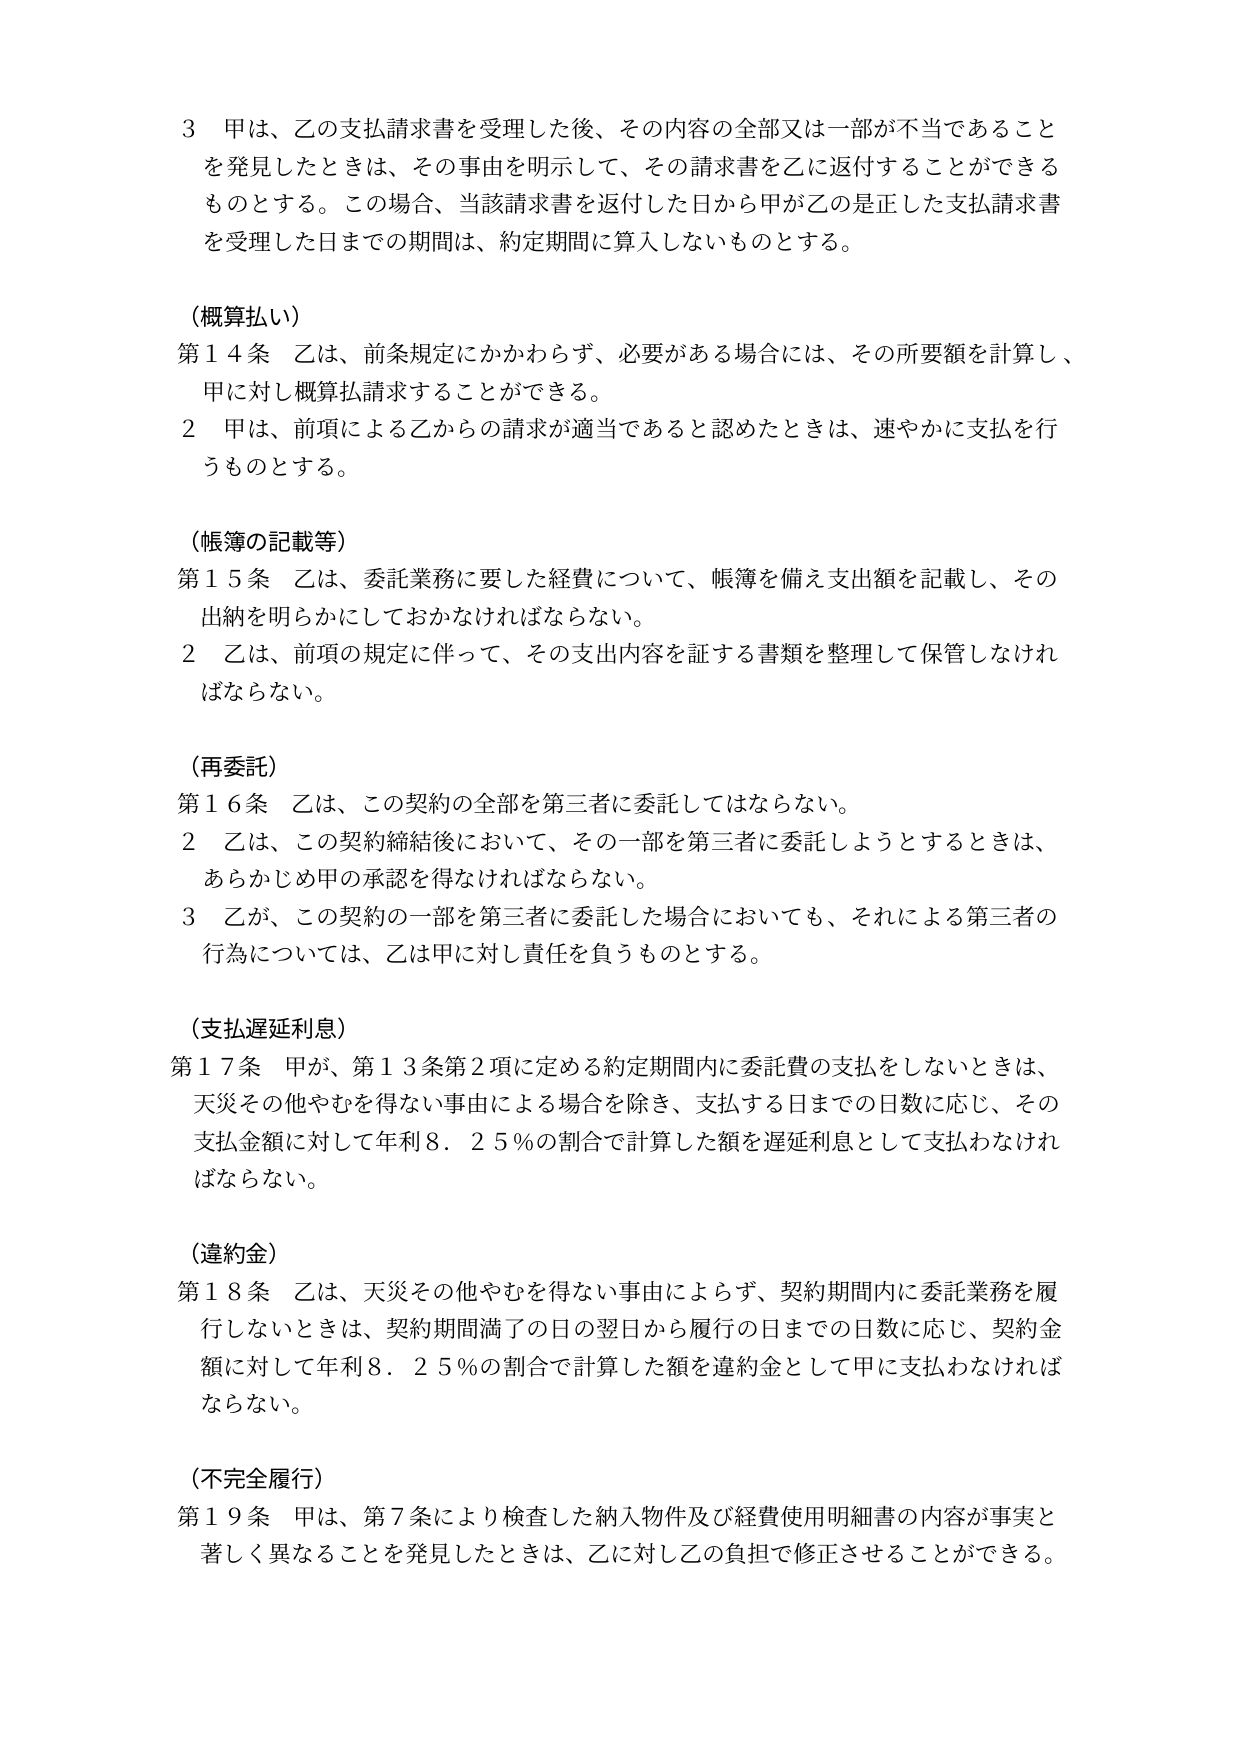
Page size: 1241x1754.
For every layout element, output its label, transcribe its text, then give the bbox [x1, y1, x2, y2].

text ２ 乙は、この契約締結後において、その一部を第三者に委託しようとするときは、あらかじめ甲の承認を得なければならない。 [177, 821, 1063, 896]
text 第１６条 乙は、この契約の全部を第三者に委託してはならない。 [177, 784, 1063, 821]
text ２ 甲は、前項による乙からの請求が適当であると認めたときは、速やかに支払を行うものとする。 [177, 409, 1063, 484]
text （概算払い） [177, 296, 1063, 334]
text ３ 甲は、乙の支払請求書を受理した後、その内容の全部又は一部が不当であることを発見したときは、その事由を明示して、その請求書を乙に返付することができるものとする。この場合、当該請求書を返付した日から甲が乙の是正した支払請求書を受理した日までの期間は、約定期間に算入しないものとする。 [177, 109, 1063, 259]
text 第１４条 乙は、前条規定にかかわらず、必要がある場合には、その所要額を計算し、甲に対し概算払請求することができる。 [177, 334, 1063, 409]
text （帳簿の記載等） [177, 521, 1063, 559]
text 第１７条 甲が、第１３条第２項に定める約定期間内に委託費の支払をしないときは、天災その他やむを得ない事由による場合を除き、支払する日までの日数に応じ、その支払金額に対して年利８．２５％の割合で計算した額を遅延利息として支払わなければならない。 [170, 1046, 1063, 1196]
text ２ 乙は、前項の規定に伴って、その支出内容を証する書類を整理して保管しなければならない。 [177, 634, 1063, 709]
text （不完全履行） [177, 1459, 1063, 1496]
text 第１９条 甲は、第７条により検査した納入物件及び経費使用明細書の内容が事実と著しく異なることを発見したときは、乙に対し乙の負担で修正させることができる。 [177, 1496, 1063, 1571]
text ３ 乙が、この契約の一部を第三者に委託した場合においても、それによる第三者の行為については、乙は甲に対し責任を負うものとする。 [177, 896, 1063, 971]
text 第１８条 乙は、天災その他やむを得ない事由によらず、契約期間内に委託業務を履行しないときは、契約期間満了の日の翌日から履行の日までの日数に応じ、契約金額に対して年利８．２５％の割合で計算した額を違約金として甲に支払わなければならない。 [177, 1271, 1063, 1421]
text 第１５条 乙は、委託業務に要した経費について、帳簿を備え支出額を記載し、その出納を明らかにしておかなければならない。 [177, 559, 1063, 634]
text （再委託） [177, 746, 1063, 784]
text （違約金） [177, 1234, 1063, 1271]
text （支払遅延利息） [177, 1009, 1063, 1046]
